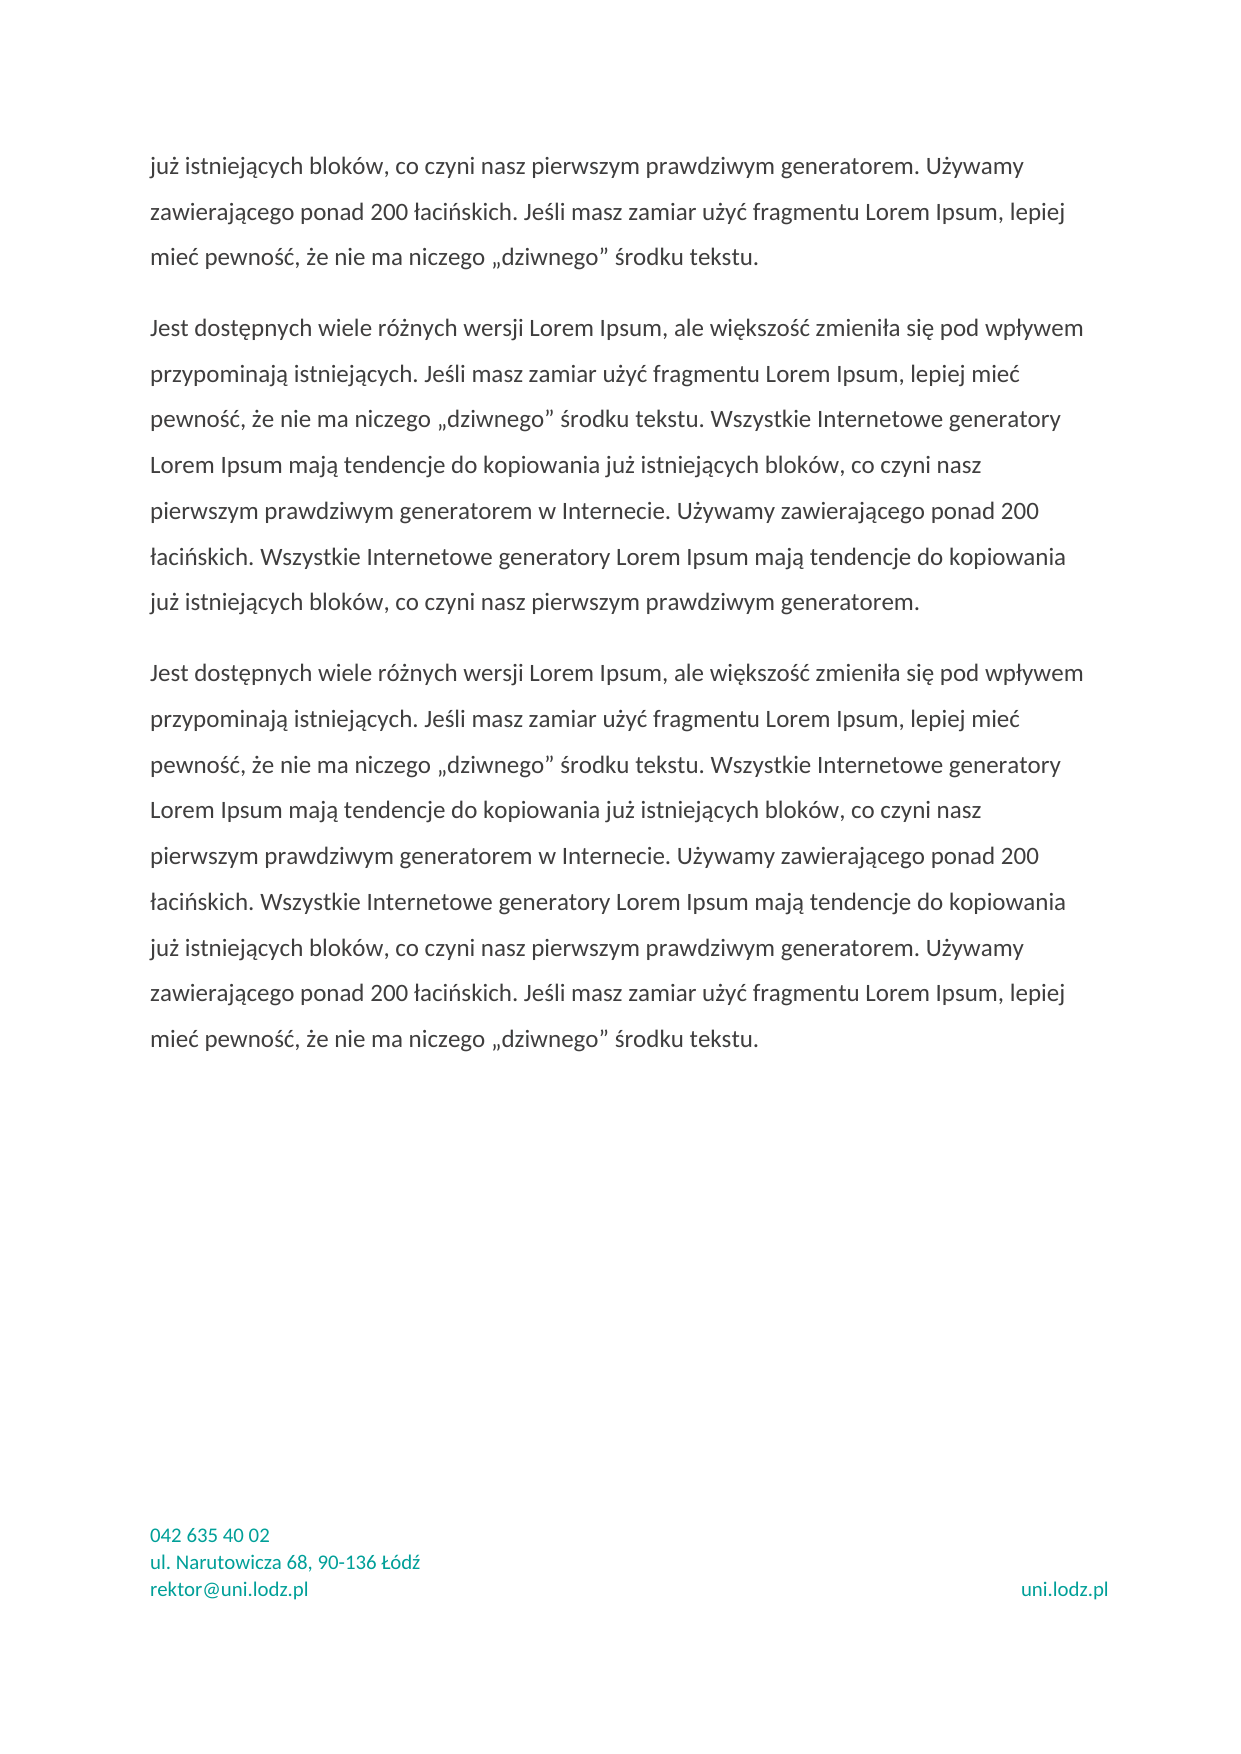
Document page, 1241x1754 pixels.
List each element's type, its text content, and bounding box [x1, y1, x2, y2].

text Jest dostępnych wiele różnych wersji Lorem Ipsum, ale większość zmieniła się pod wpływem przypominają istniejących. Jeśli masz zamiar użyć fragmentu Lorem Ipsum, lepiej mieć pewność, że nie ma niczego „dziwnego” środku tekstu. Wszystkie Internetowe generatory Lorem Ipsum mają tendencje do kopiowania już istniejących bloków, co czyni nasz pierwszym prawdziwym generatorem w Internecie. Używamy zawierającego ponad 200 łacińskich. Wszystkie Internetowe generatory Lorem Ipsum mają tendencje do kopiowania już istniejących bloków, co czyni nasz pierwszym prawdziwym generatorem. [150, 312, 1090, 617]
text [150, 150, 1090, 272]
